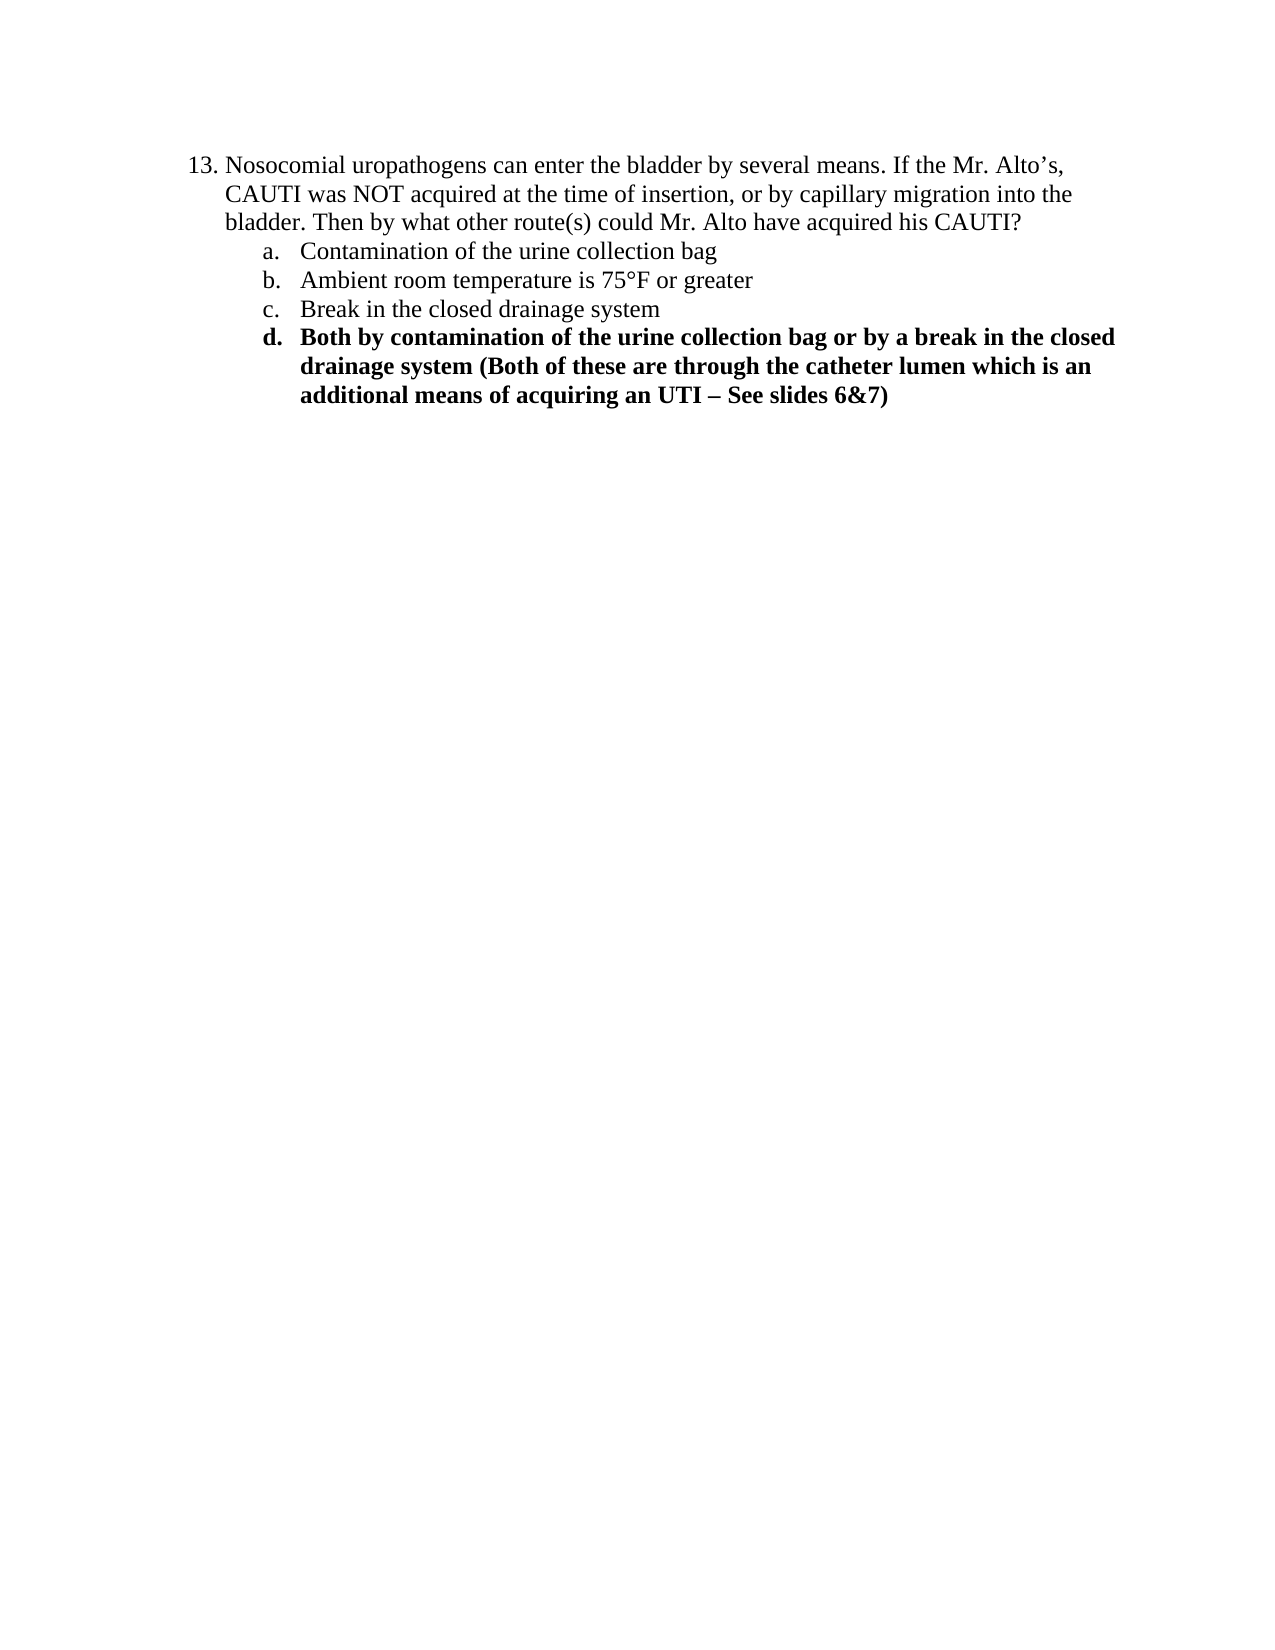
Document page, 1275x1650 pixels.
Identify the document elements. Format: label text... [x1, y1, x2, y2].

list Nosocomial uropathogens can enter the bladder by several means. If the Mr. Alto’s, CAUTI was NOT acquired at the time of insertion, or by capillary migration into the bladder. Then by what other route(s) could Mr. Alto have acquired his CAUTI? [187, 150, 1125, 236]
list Contamination of the urine collection bag [262, 236, 1125, 265]
list Ambient room temperature is 75°F or greater [262, 265, 1125, 294]
list Both by contamination of the urine collection bag or by a break in the closed drainage system (Both of these are through the catheter lumen which is an additional means of acquiring an UTI – See slides 6&7) [262, 322, 1125, 409]
list Break in the closed drainage system [262, 294, 1125, 322]
